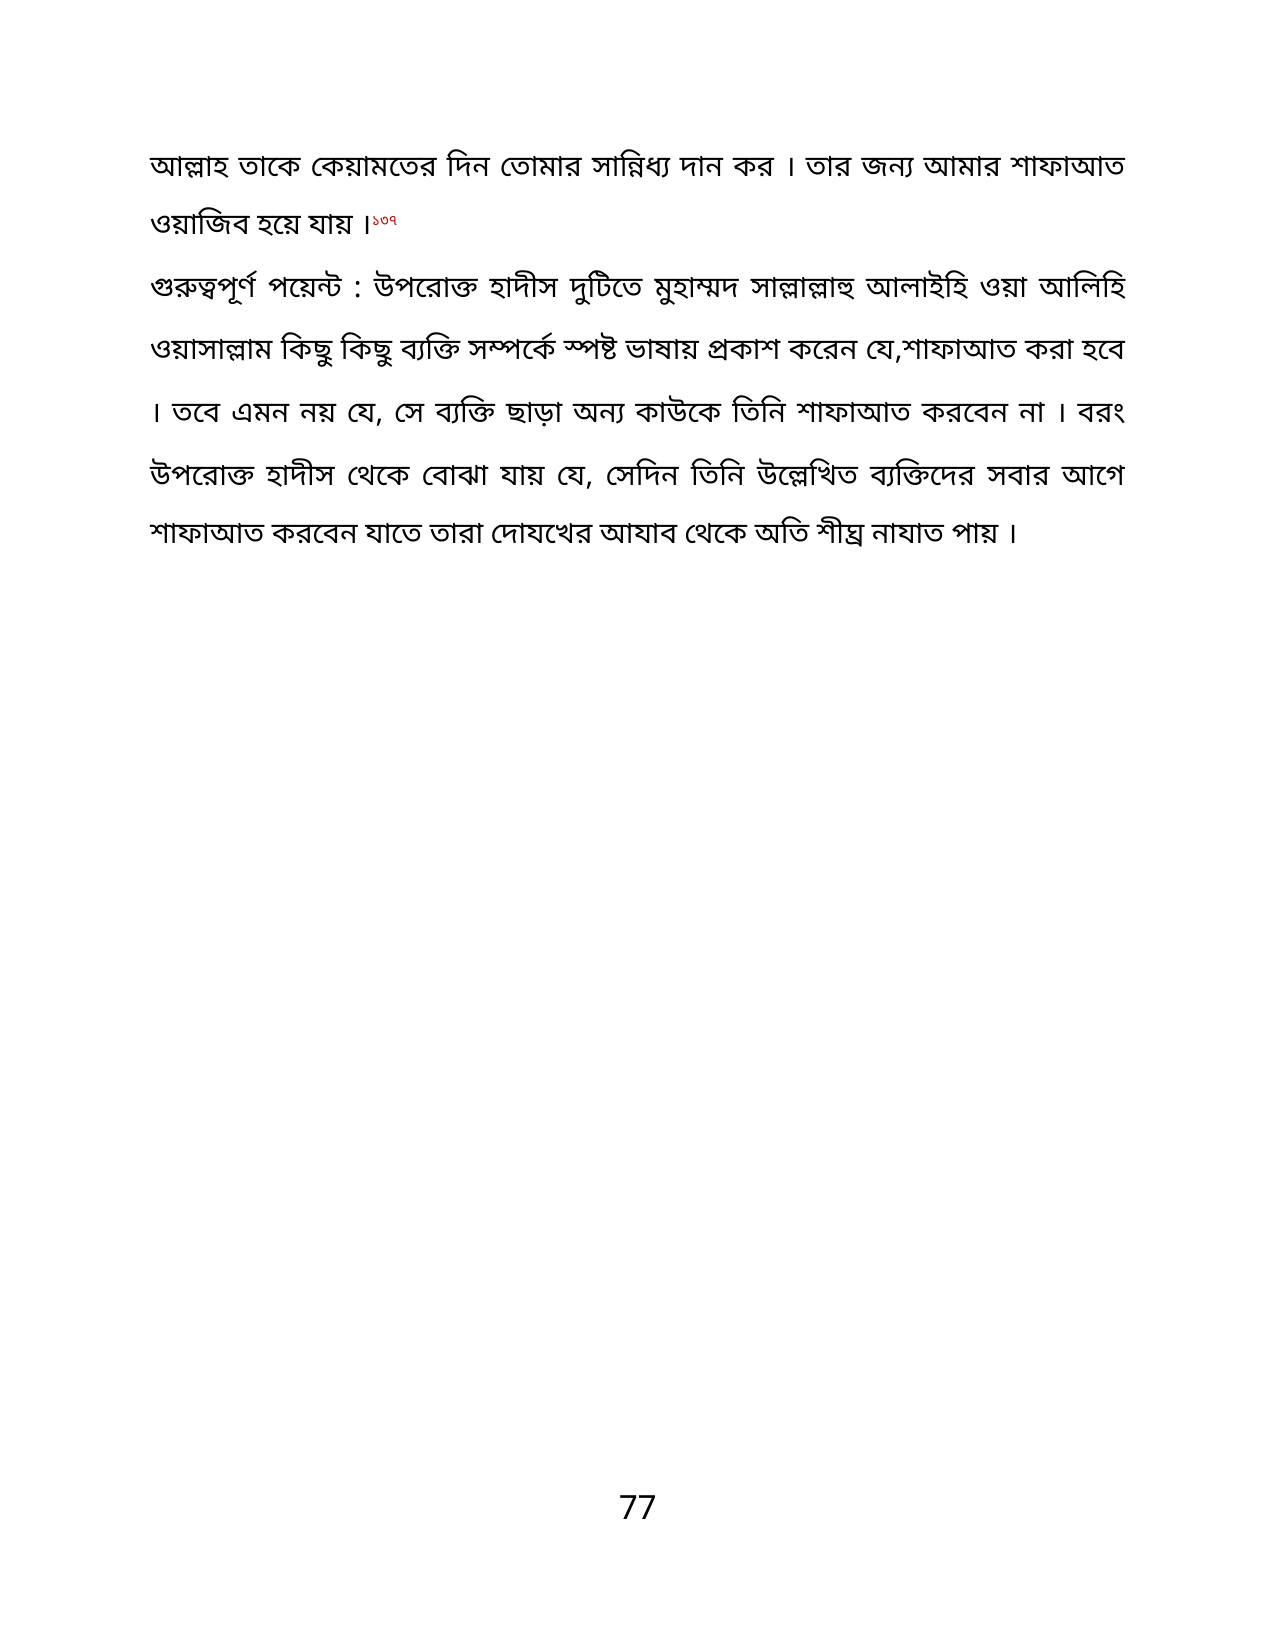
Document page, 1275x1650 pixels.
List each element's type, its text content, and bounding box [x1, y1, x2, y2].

text গুরুত্বপূর্ণ পয়েন্ট : উপরোক্ত হাদীস দুটিতে মুহাম্মদ সাল্লাল্লাহু আলাইহি ওয়া আলিহি ওয়াসাল্লাম কিছু কিছু ব্যক্তি সম্পর্কে স্পষ্ট ভাষায় প্রকাশ করেন যে,শাফাআত করা হবে । তবে এমন নয় যে, সে ব্যক্তি ছাড়া অন্য কাউকে তিনি শাফাআত করবেন না । বরং উপরোক্ত হাদীস থেকে বোঝা যায় যে, সেদিন তিনি উল্লেখিত ব্যক্তিদের সবার আগে শাফাআত করবেন যাতে তারা দোযখের আযাব থেকে অতি শীঘ্র নাযাত পায় । [150, 266, 1125, 555]
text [150, 150, 1125, 247]
